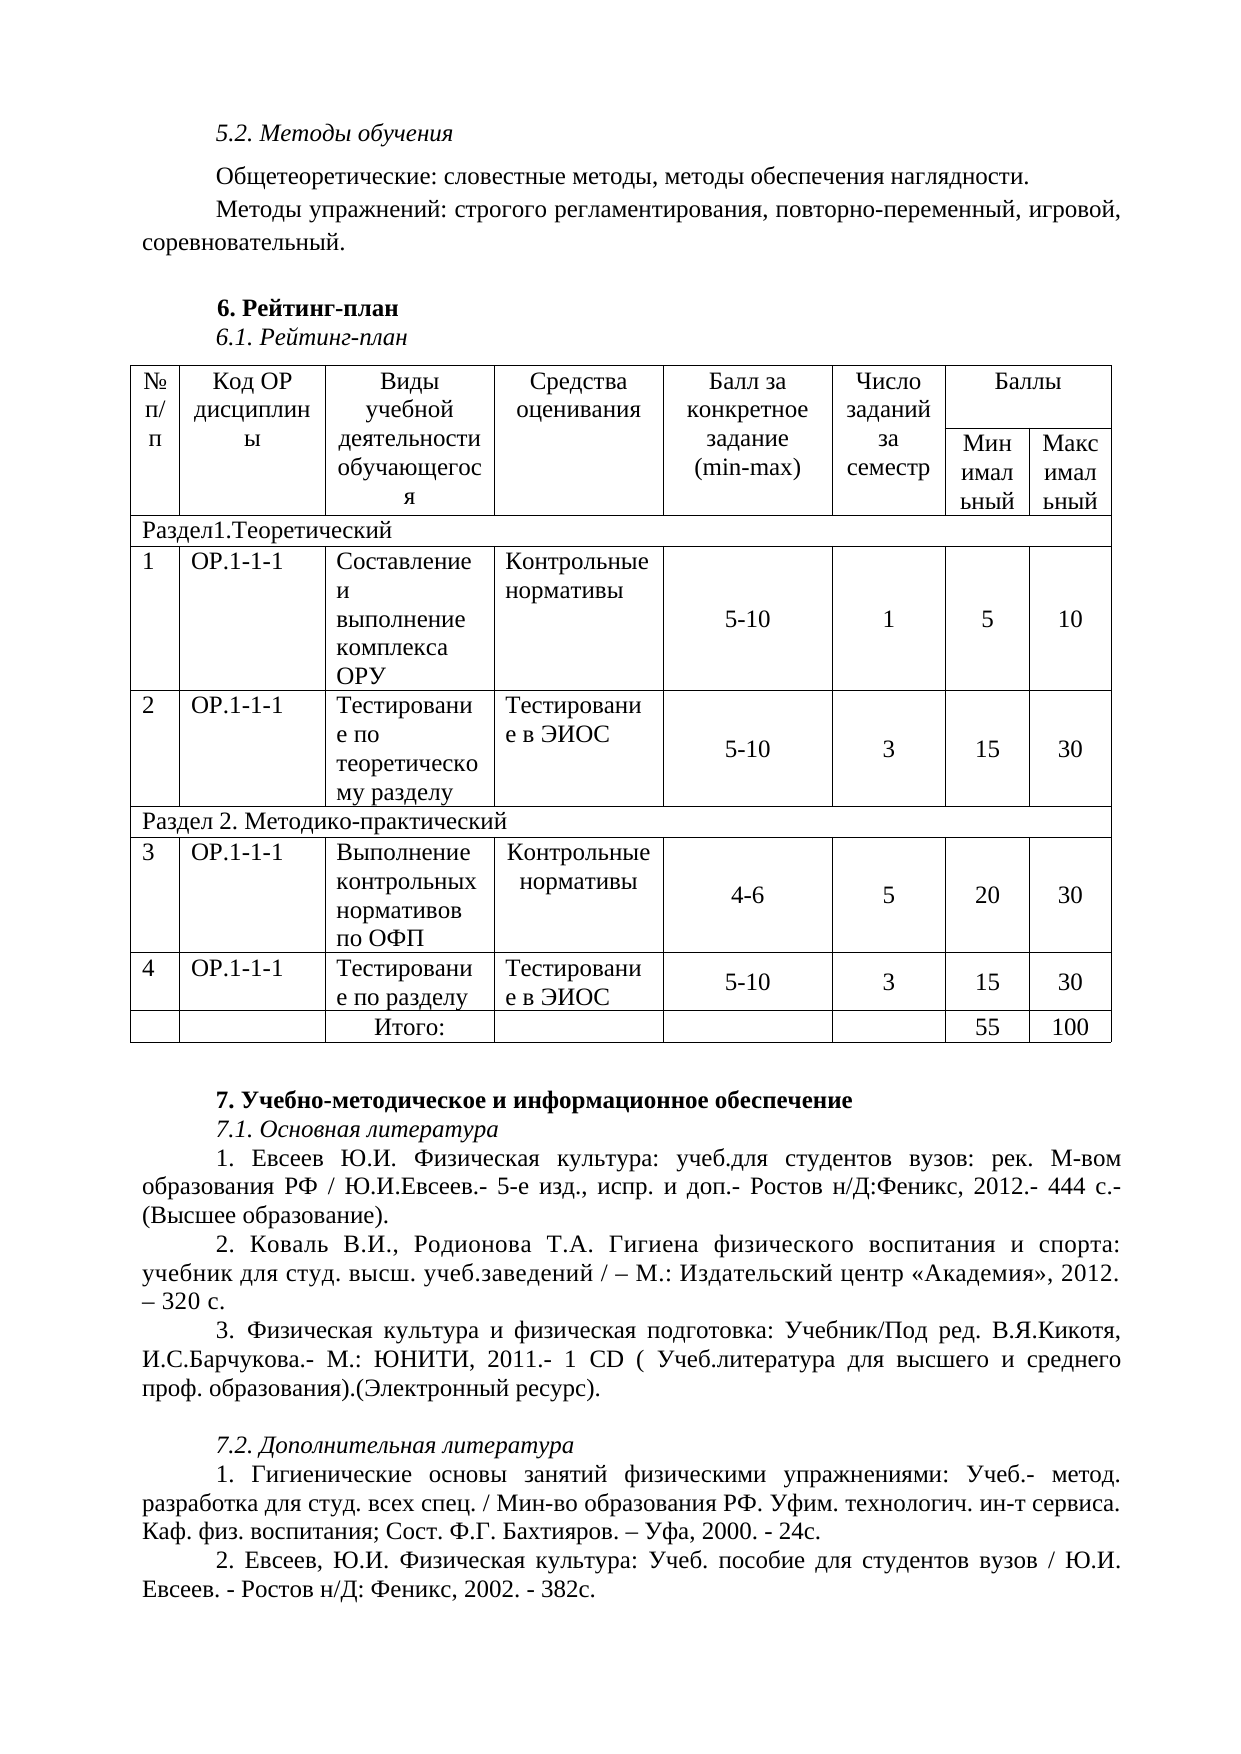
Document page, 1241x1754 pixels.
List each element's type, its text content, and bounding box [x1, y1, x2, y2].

text 6.1. Рейтинг-план [142, 322, 1122, 351]
text 7.2. Дополнительная литература [142, 1430, 1122, 1459]
text 2. Коваль В.И., Родионова Т.А. Гигиена физического воспитания и спорта: учебник для студ. высш. учеб.заведений / – М.: Издательский центр «Академия», 2012. – 320 с. [142, 1229, 1122, 1315]
text 1. Гигиенические основы занятий физическими упражнениями: Учеб.- метод. разработка для студ. всех спец. / Мин-во образования РФ. Уфим. технологич. ин-т сервиса. Каф. физ. воспитания; Сост. Ф.Г. Бахтияров. – Уфа, 2000. - 24с. [142, 1459, 1122, 1545]
text 7.1. Основная литература [142, 1114, 1122, 1143]
table_header № п/п [131, 366, 179, 514]
table_header Балл за конкретное задание (min-max) [664, 366, 832, 514]
table_cell [131, 1011, 179, 1042]
table_cell [664, 1011, 832, 1042]
table_cell 4-6 [664, 838, 832, 952]
table_cell 4 [131, 953, 179, 1010]
table_cell Выполнение контрольных нормативов по ОФП [326, 838, 494, 952]
table_cell 1 [131, 547, 179, 690]
table_cell 15 [946, 691, 1029, 806]
table_cell Тестирование по разделу [326, 953, 494, 1010]
table_cell ОР.1-1-1 [180, 547, 325, 690]
table_cell 10 [1030, 547, 1111, 690]
table_cell 1 [833, 547, 945, 690]
table_cell Тестирование в ЭИОС [495, 953, 663, 1010]
text 6. Рейтинг-план [142, 293, 1122, 322]
table_cell 5-10 [664, 953, 832, 1010]
table_cell Контрольные нормативы [495, 838, 663, 952]
table_cell 3 [131, 838, 179, 952]
table_cell [180, 1011, 325, 1042]
table_cell ОР.1-1-1 [180, 838, 325, 952]
table_cell 20 [946, 838, 1029, 952]
table_cell Раздел 2. Методико-практический [131, 807, 1111, 837]
table_cell 30 [1030, 691, 1111, 806]
text 3. Физическая культура и физическая подготовка: Учебник/Под ред. В.Я.Кикотя, И.С.Барчукова.- М.: ЮНИТИ, 2011.- 1 CD ( Учеб.литература для высшего и среднего проф. образования).(Электронный ресурс). [142, 1315, 1122, 1401]
table_cell [495, 1011, 663, 1042]
table_cell 2 [131, 691, 179, 806]
table_cell 5-10 [664, 691, 832, 806]
table_cell 30 [1030, 953, 1111, 1010]
table_header Баллы [946, 366, 1111, 428]
table_cell Контрольные нормативы [495, 547, 663, 690]
table_cell Минимальный [946, 429, 1029, 514]
text Общетеоретические: словестные методы, методы обеспечения наглядности. [142, 161, 1122, 190]
table_cell ОР.1-1-1 [180, 691, 325, 806]
table_cell Тестирование в ЭИОС [495, 691, 663, 806]
table_cell Составление и выполнение комплекса ОРУ [326, 547, 494, 690]
table_cell 3 [833, 953, 945, 1010]
table_cell ОР.1-1-1 [180, 953, 325, 1010]
table_cell 5 [946, 547, 1029, 690]
table_header Средства оценивания [495, 366, 663, 514]
text 1. Евсеев Ю.И. Физическая культура: учеб.для студентов вузов: рек. М-вом образования РФ / Ю.И.Евсеев.- 5-е изд., испр. и доп.- Ростов н/Д:Феникс, 2012.- 444 с.-(Высшее образование). [142, 1143, 1122, 1229]
table_cell 5 [833, 838, 945, 952]
table_cell Максимальный [1030, 429, 1111, 514]
table_cell 55 [946, 1011, 1029, 1042]
table_cell 3 [833, 691, 945, 806]
table_cell Раздел1.Теоретический [131, 516, 1111, 546]
table_cell 30 [1030, 838, 1111, 952]
table_cell [833, 1011, 945, 1042]
text 5.2. Методы обучения [142, 118, 1122, 147]
table_cell 100 [1030, 1011, 1111, 1042]
table_cell Итого: [326, 1011, 494, 1042]
text 7. Учебно-методическое и информационное обеспечение [142, 1085, 1122, 1114]
table_header Число заданий за семестр [833, 366, 945, 514]
table_cell 15 [946, 953, 1029, 1010]
table_header Код ОР дисциплины [180, 366, 325, 514]
table_cell Тестирование по теоретическому разделу [326, 691, 494, 806]
text 2. Евсеев, Ю.И. Физическая культура: Учеб. пособие для студентов вузов / Ю.И. Евсеев. - Ростов н/Д: Феникс, 2002. - 382с. [142, 1545, 1122, 1603]
text Методы упражнений: строгого регламентирования, повторно-переменный, игровой, соревновательный. [142, 194, 1122, 256]
table_cell 5-10 [664, 547, 832, 690]
table_header Виды учебной деятельности обучающегося [326, 366, 494, 514]
